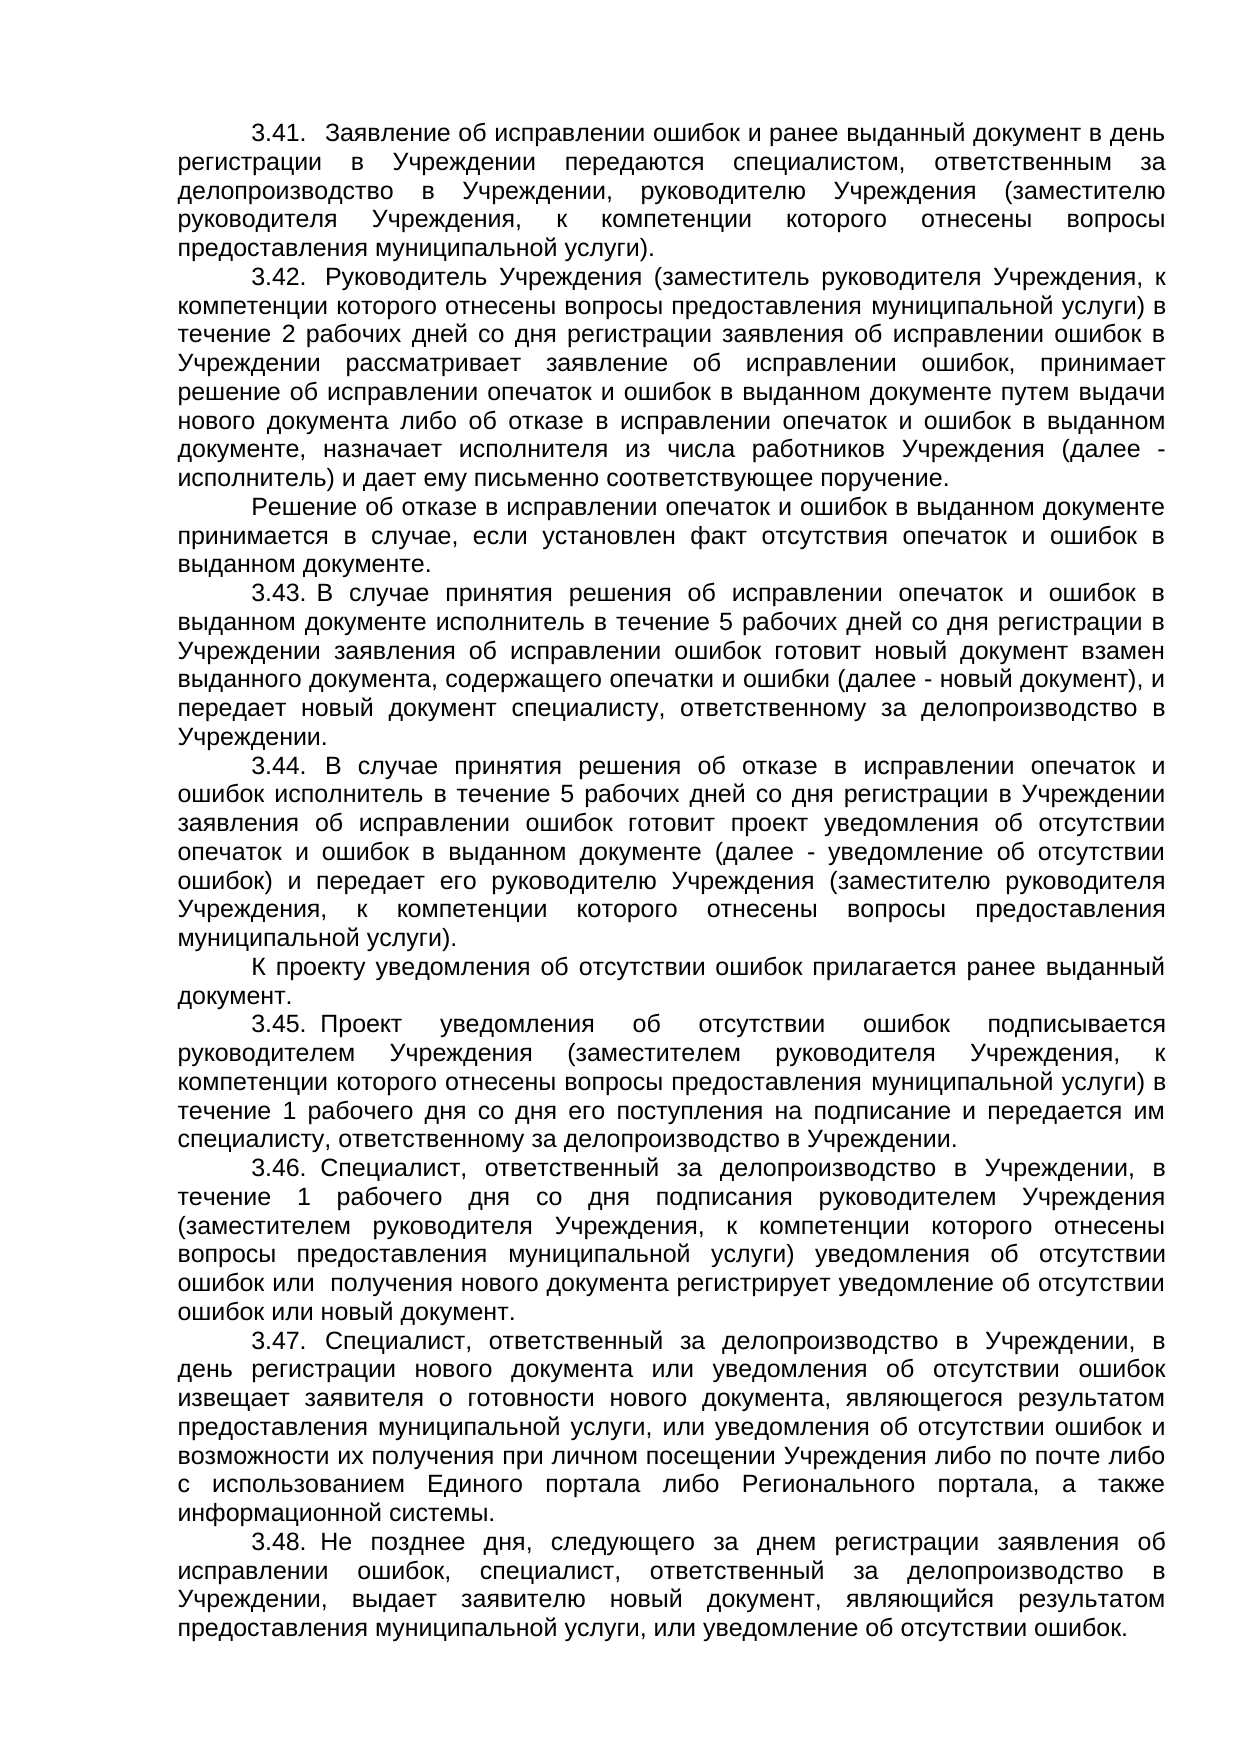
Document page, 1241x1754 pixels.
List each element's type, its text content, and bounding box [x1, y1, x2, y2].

list Заявление об исправлении ошибок и ранее выданный документ в день регистрации в Учреждении передаются специалистом, ответственным за делопроизводство в Учреждении, руководителю Учреждения (заместителю руководителя Учреждения, к компетенции которого отнесены вопросы предоставления муниципальной услуги). [177, 118, 1167, 262]
list В случае принятия решения об отказе в исправлении опечаток и ошибок исполнитель в течение 5 рабочих дней со дня регистрации в Учреждении заявления об исправлении ошибок готовит проект уведомления об отсутствии опечаток и ошибок в выданном документе (далее - уведомление об отсутствии ошибок) и передает его руководителю Учреждения (заместителю руководителя Учреждения, к компетенции которого отнесены вопросы предоставления муниципальной услуги). [177, 751, 1167, 952]
list Руководитель Учреждения (заместитель руководителя Учреждения, к компетенции которого отнесены вопросы предоставления муниципальной услуги) в течение 2 рабочих дней со дня регистрации заявления об исправлении ошибок в Учреждении рассматривает заявление об исправлении ошибок, принимает решение об исправлении опечаток и ошибок в выданном документе путем выдачи нового документа либо об отказе в исправлении опечаток и ошибок в выданном документе, назначает исполнителя из числа работников Учреждения (далее - исполнитель) и дает ему письменно соответствующее поручение. [177, 262, 1167, 492]
list Специалист, ответственный за делопроизводство в Учреждении, в течение 1 рабочего дня со дня подписания руководителем Учреждения (заместителем руководителя Учреждения, к компетенции которого отнесены вопросы предоставления муниципальной услуги) уведомления об отсутствии ошибок или получения нового документа регистрирует уведомление об отсутствии ошибок или новый документ. [177, 1153, 1167, 1326]
list Проект уведомления об отсутствии ошибок подписывается руководителем Учреждения (заместителем руководителя Учреждения, к компетенции которого отнесены вопросы предоставления муниципальной услуги) в течение 1 рабочего дня со дня его поступления на подписание и передается им специалисту, ответственному за делопроизводство в Учреждении. [177, 1009, 1167, 1153]
list Специалист, ответственный за делопроизводство в Учреждении, в день регистрации нового документа или уведомления об отсутствии ошибок извещает заявителя о готовности нового документа, являющегося результатом предоставления муниципальной услуги, или уведомления об отсутствии ошибок и возможности их получения при личном посещении Учреждения либо по почте либо с использованием Единого портала либо Регионального портала, а также информационной системы. [177, 1326, 1167, 1527]
text Решение об отказе в исправлении опечаток и ошибок в выданном документе принимается в случае, если установлен факт отсутствия опечаток и ошибок в выданном документе. [177, 492, 1167, 578]
text К проекту уведомления об отсутствии ошибок прилагается ранее выданный документ. [177, 952, 1167, 1009]
list В случае принятия решения об исправлении опечаток и ошибок в выданном документе исполнитель в течение 5 рабочих дней со дня регистрации в Учреждении заявления об исправлении ошибок готовит новый документ взамен выданного документа, содержащего опечатки и ошибки (далее - новый документ), и передает новый документ специалисту, ответственному за делопроизводство в Учреждении. [177, 578, 1167, 751]
list Не позднее дня, следующего за днем регистрации заявления об исправлении ошибок, специалист, ответственный за делопроизводство в Учреждении, выдает заявителю новый документ, являющийся результатом предоставления муниципальной услуги, или уведомление об отсутствии ошибок. [177, 1527, 1167, 1642]
